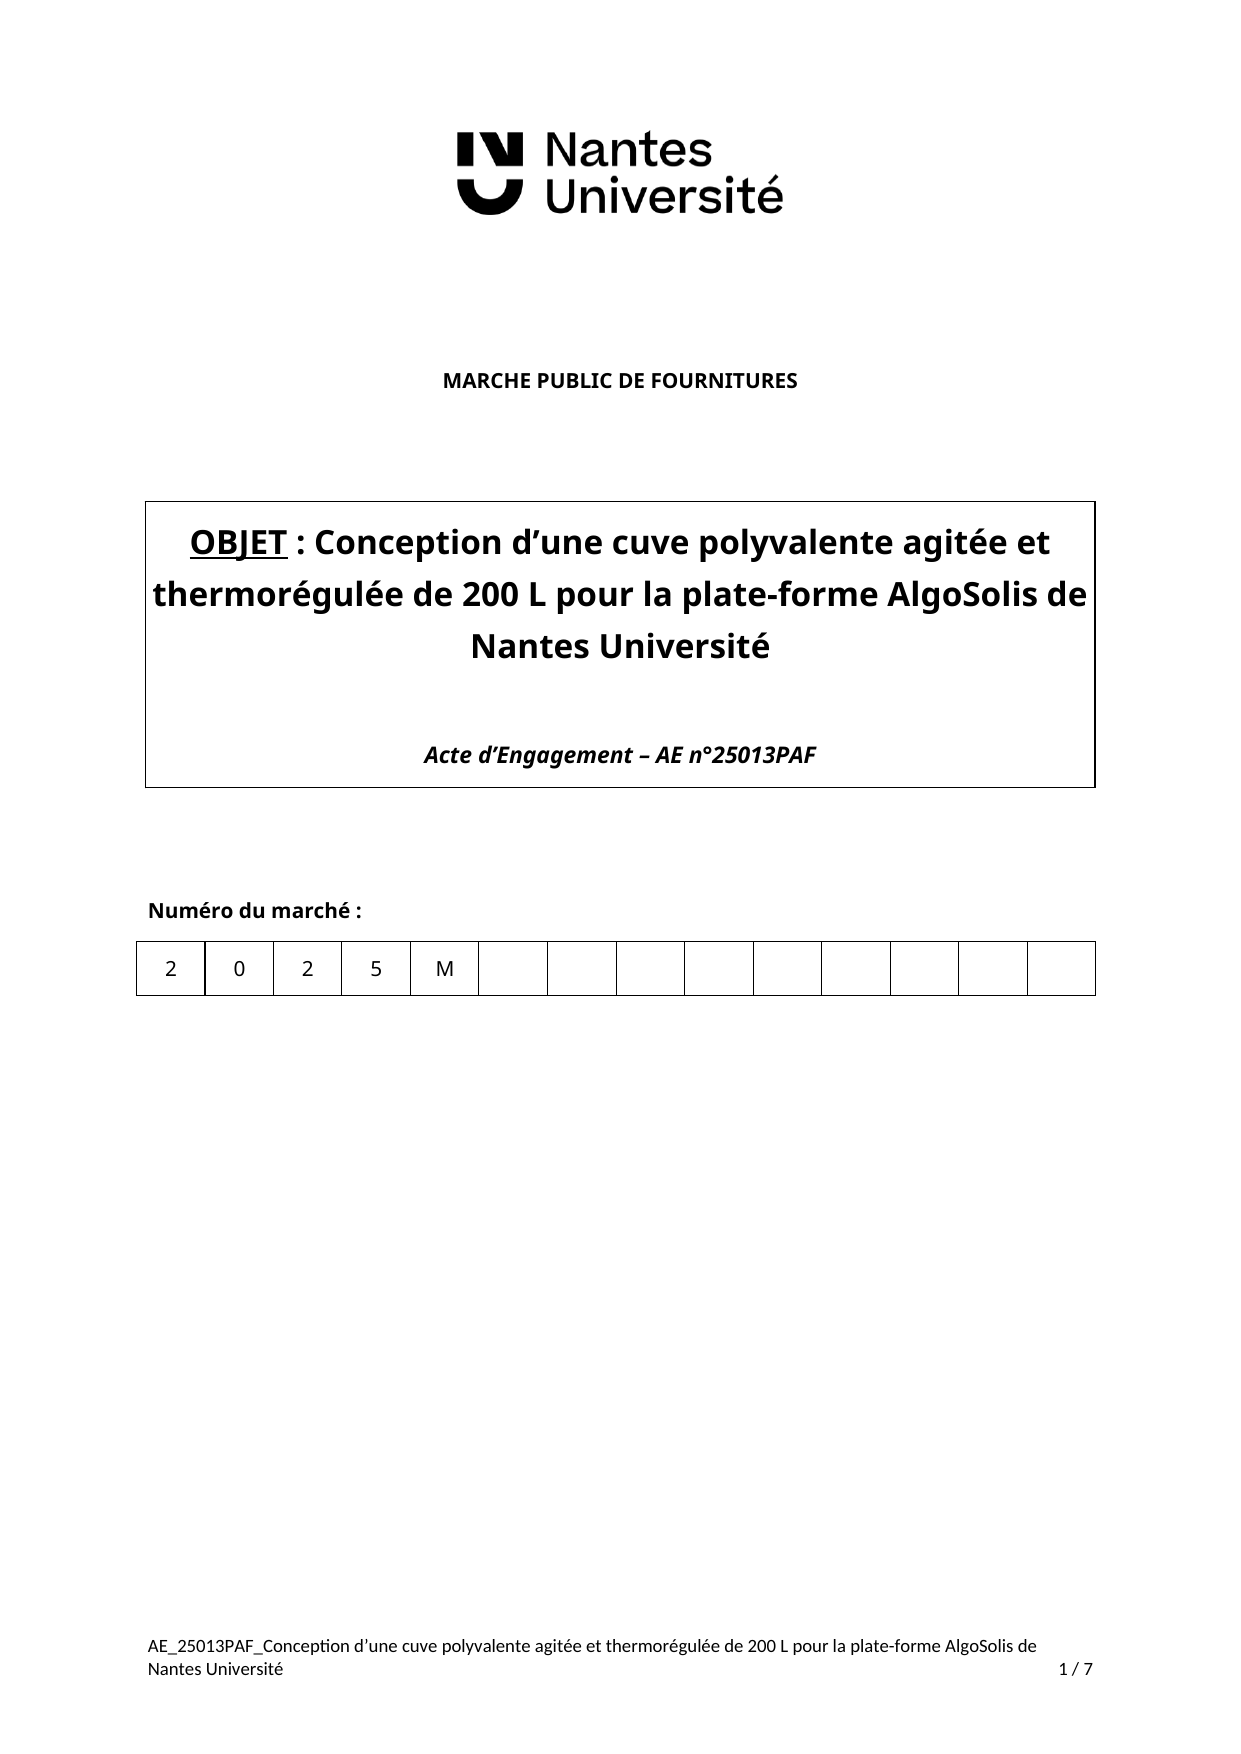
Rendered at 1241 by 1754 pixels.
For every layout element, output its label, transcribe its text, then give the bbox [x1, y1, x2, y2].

text Acte d’Engagement – AE n°25013PAF [146, 722, 1094, 787]
table_header [822, 942, 890, 995]
table_header [617, 942, 684, 995]
table_header [548, 942, 616, 995]
text MARCHE PUBLIC DE FOURNITURES [148, 366, 1092, 394]
picture [457, 130, 783, 215]
table_header M [411, 942, 478, 995]
table_header [1028, 942, 1095, 995]
table_header 2 [274, 942, 341, 995]
table_header [685, 942, 753, 995]
table_header [891, 942, 958, 995]
table_header [479, 942, 547, 995]
table_header [754, 942, 821, 995]
table_header 0 [206, 942, 273, 995]
table_header 5 [342, 942, 410, 995]
table_header 2 [137, 942, 204, 995]
table_header [959, 942, 1027, 995]
text OBJET : Conception d’une cuve polyvalente agitée et thermorégulée de 200 L pour la plate-forme AlgoSolis de Nantes Université [146, 502, 1094, 668]
text Numéro du marché : [148, 896, 1092, 924]
